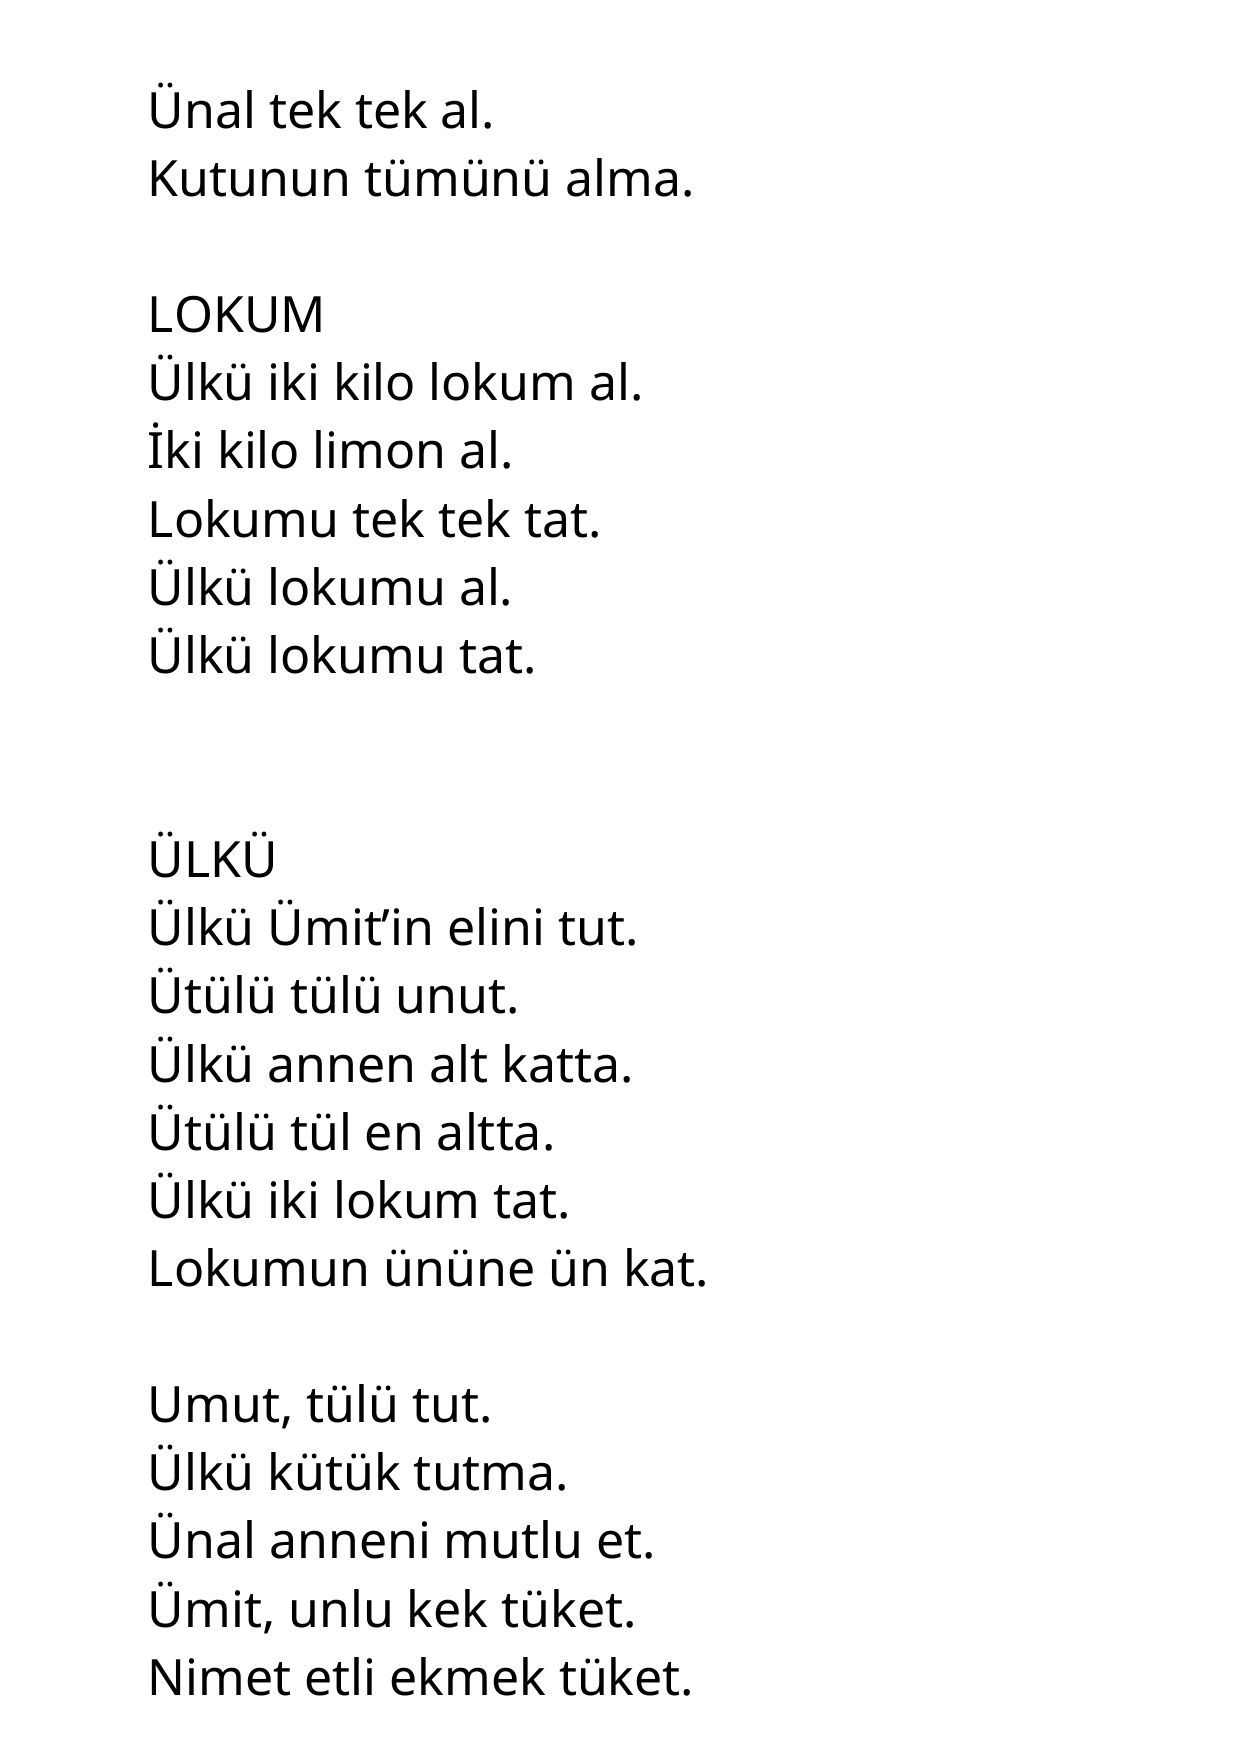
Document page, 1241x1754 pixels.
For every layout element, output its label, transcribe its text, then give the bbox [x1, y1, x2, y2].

text LOKUM [148, 279, 1144, 347]
text Ülkü kütük tutma. [148, 1437, 1144, 1506]
text Ülkü lokumu al. [148, 552, 1144, 620]
text Ünal anneni mutlu et. [148, 1506, 1144, 1574]
text Ümit, unlu kek tüket. [148, 1574, 1144, 1642]
text Ülkü lokumu tat. [148, 620, 1144, 688]
text Ünal tek tek al. [148, 75, 1144, 143]
text Ülkü annen alt katta. [148, 1029, 1144, 1097]
text Umut, tülü tut. [148, 1369, 1144, 1437]
text Lokumun ününe ün kat. [148, 1233, 1144, 1301]
text Ütülü tülü unut. [148, 961, 1144, 1029]
text Ülkü iki lokum tat. [148, 1165, 1144, 1233]
text Ülkü iki kilo lokum al. [148, 347, 1144, 416]
text İki kilo limon al. [148, 416, 1144, 484]
text Ülkü Ümit’in elini tut. [148, 892, 1144, 961]
text Nimet etli ekmek tüket. [148, 1642, 1144, 1710]
text Kutunun tümünü alma. [148, 143, 1144, 211]
text Ütülü tül en altta. [148, 1097, 1144, 1165]
text Lokumu tek tek tat. [148, 484, 1144, 552]
text ÜLKÜ [148, 824, 1144, 892]
